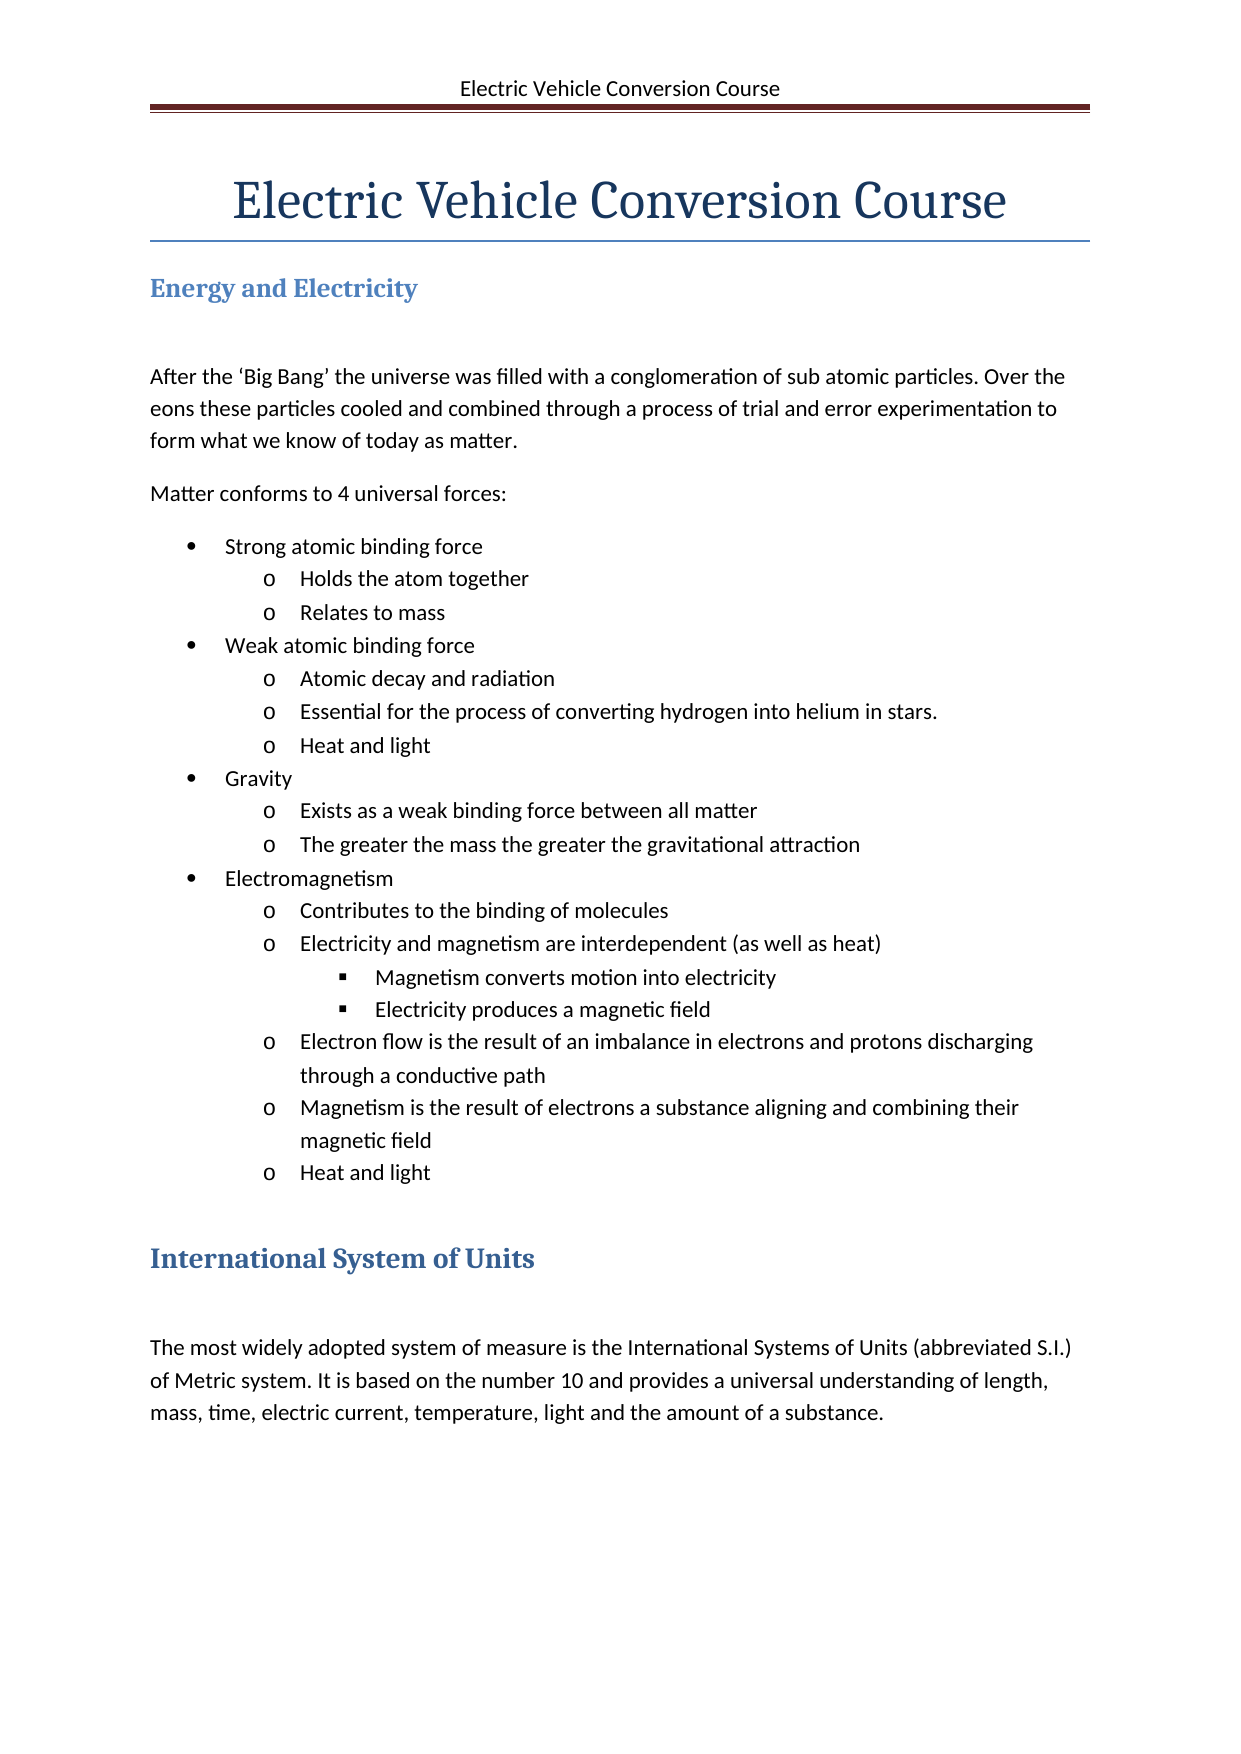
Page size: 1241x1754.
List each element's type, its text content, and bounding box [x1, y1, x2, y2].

list The greater the mass the greater the gravitational attraction [262, 830, 1090, 859]
list Relates to mass [262, 598, 1090, 627]
list Electricity produces a magnetic field [337, 995, 1090, 1023]
list Holds the atom together [262, 564, 1090, 594]
list Magnetism is the result of electrons a substance aligning and combining their magnetic field [262, 1093, 1090, 1154]
list Strong atomic binding force [187, 532, 1090, 560]
list Electromagnetism [187, 864, 1090, 892]
list Contributes to the binding of molecules [262, 896, 1090, 925]
list Atomic decay and radiation [262, 664, 1090, 693]
list Heat and light [262, 1158, 1090, 1188]
list Exists as a weak binding force between all matter [262, 797, 1090, 826]
list Electron flow is the result of an imbalance in electrons and protons discharging through a conductive path [262, 1027, 1090, 1089]
text After the ‘Big Bang’ the universe was filled with a conglomeration of sub atomic particles. Over the eons these particles cooled and combined through a process of trial and error experimentation to form what we know of today as matter. [150, 362, 1090, 454]
list Magnetism converts motion into electricity [337, 963, 1090, 991]
list Electricity and magnetism are interdependent (as well as heat) [262, 929, 1090, 959]
list Weak atomic binding force [187, 632, 1090, 660]
list Essential for the process of converting hydrogen into helium in stars. [262, 697, 1090, 727]
subtitle Energy and Electricity [150, 273, 1090, 304]
text The most widely adopted system of measure is the International Systems of Units (abbreviated S.I.) of Metric system. It is based on the number 10 and provides a universal understanding of length, mass, time, electric current, temperature, light and the amount of a substance. [150, 1333, 1090, 1426]
subtitle International System of Units [150, 1242, 1090, 1276]
title Electric Vehicle Conversion Course [150, 169, 1090, 240]
list Gravity [187, 764, 1090, 792]
text Matter conforms to 4 universal forces: [150, 479, 1090, 507]
list Heat and light [262, 731, 1090, 760]
